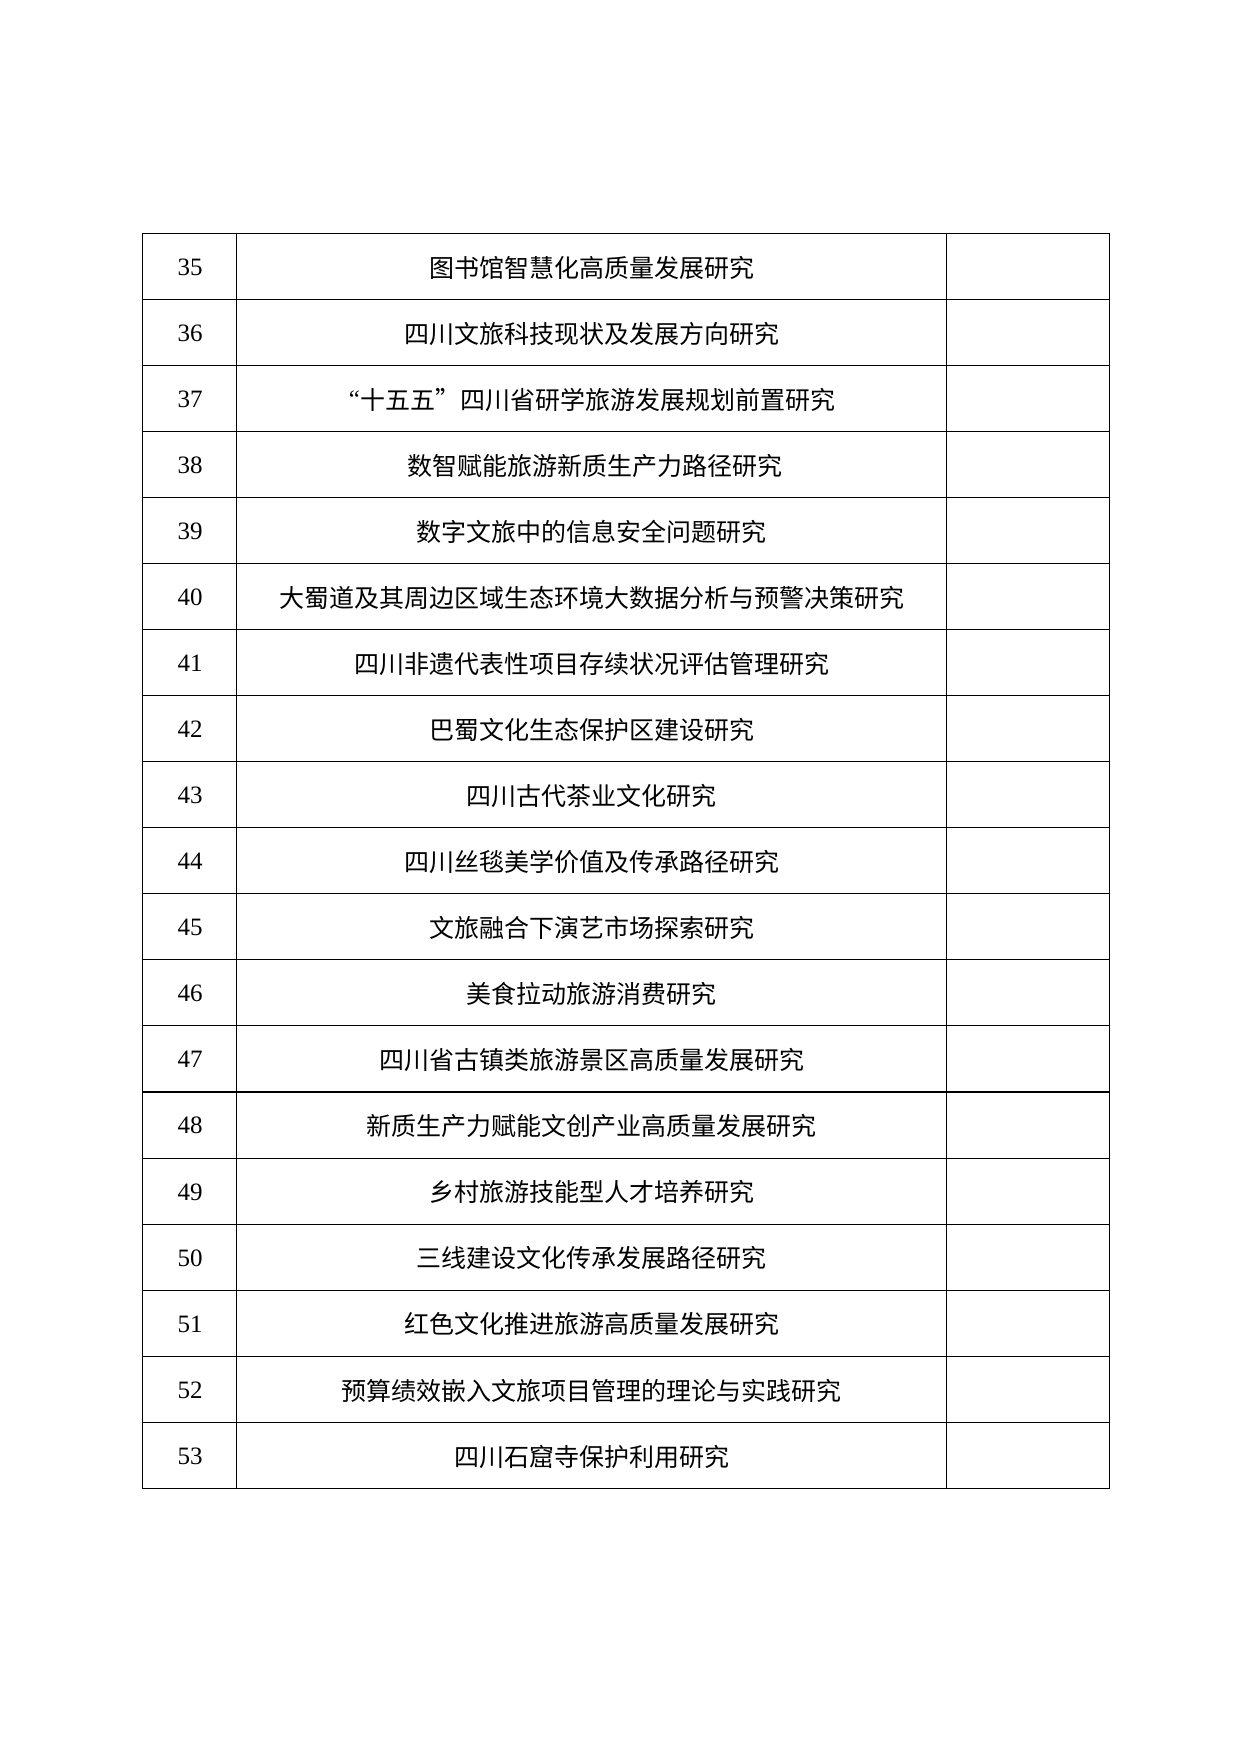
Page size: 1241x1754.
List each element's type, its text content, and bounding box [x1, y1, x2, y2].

table_cell 三线建设文化传承发展路径研究 [237, 1225, 946, 1289]
table_cell 37 [143, 366, 236, 431]
table_cell 新质生产力赋能文创产业高质量发展研究 [237, 1093, 946, 1157]
table_cell 数字文旅中的信息安全问题研究 [237, 498, 946, 563]
table_cell 52 [143, 1357, 236, 1422]
table_cell [947, 234, 1109, 299]
table_cell [947, 1225, 1109, 1289]
table_cell 47 [143, 1026, 236, 1091]
table_cell 乡村旅游技能型人才培养研究 [237, 1159, 946, 1223]
table_cell [947, 762, 1109, 827]
table_cell 38 [143, 432, 236, 497]
table_cell [947, 498, 1109, 563]
table_cell [947, 300, 1109, 365]
table_cell 图书馆智慧化高质量发展研究 [237, 234, 946, 299]
table_cell 四川文旅科技现状及发展方向研究 [237, 300, 946, 365]
table_cell 40 [143, 564, 236, 629]
table_cell 数智赋能旅游新质生产力路径研究 [237, 432, 946, 497]
table_cell 45 [143, 894, 236, 959]
table_cell 39 [143, 498, 236, 563]
table_cell 46 [143, 960, 236, 1025]
table_cell [947, 1291, 1109, 1356]
table_cell 预算绩效嵌入文旅项目管理的理论与实践研究 [237, 1357, 946, 1422]
table_cell [947, 828, 1109, 893]
table_cell 50 [143, 1225, 236, 1289]
table_cell [947, 366, 1109, 431]
table_cell [947, 1423, 1109, 1488]
table_cell 51 [143, 1291, 236, 1356]
table_cell 文旅融合下演艺市场探索研究 [237, 894, 946, 959]
table_cell 36 [143, 300, 236, 365]
table_cell 美食拉动旅游消费研究 [237, 960, 946, 1025]
table_cell [947, 1159, 1109, 1223]
table_cell 四川省古镇类旅游景区高质量发展研究 [237, 1026, 946, 1091]
table_cell 53 [143, 1423, 236, 1488]
table_cell 红色文化推进旅游高质量发展研究 [237, 1291, 946, 1356]
table_cell 四川古代茶业文化研究 [237, 762, 946, 827]
table_cell “十五五”四川省研学旅游发展规划前置研究 [237, 366, 946, 431]
table_cell 巴蜀文化生态保护区建设研究 [237, 696, 946, 761]
table_cell [947, 894, 1109, 959]
table_cell [947, 432, 1109, 497]
table_cell 四川石窟寺保护利用研究 [237, 1423, 946, 1488]
table_cell 大蜀道及其周边区域生态环境大数据分析与预警决策研究 [237, 564, 946, 629]
table_cell [947, 1093, 1109, 1157]
table_cell [947, 1357, 1109, 1422]
table_cell 41 [143, 630, 236, 695]
table_cell 35 [143, 234, 236, 299]
table_cell [947, 696, 1109, 761]
table_cell 48 [143, 1093, 236, 1157]
table_cell 四川丝毯美学价值及传承路径研究 [237, 828, 946, 893]
table_cell 43 [143, 762, 236, 827]
table_cell [947, 960, 1109, 1025]
table_cell 42 [143, 696, 236, 761]
table_cell 49 [143, 1159, 236, 1223]
table_cell [947, 1026, 1109, 1091]
table_cell [947, 630, 1109, 695]
table_cell 44 [143, 828, 236, 893]
table_cell [947, 564, 1109, 629]
table_cell 四川非遗代表性项目存续状况评估管理研究 [237, 630, 946, 695]
